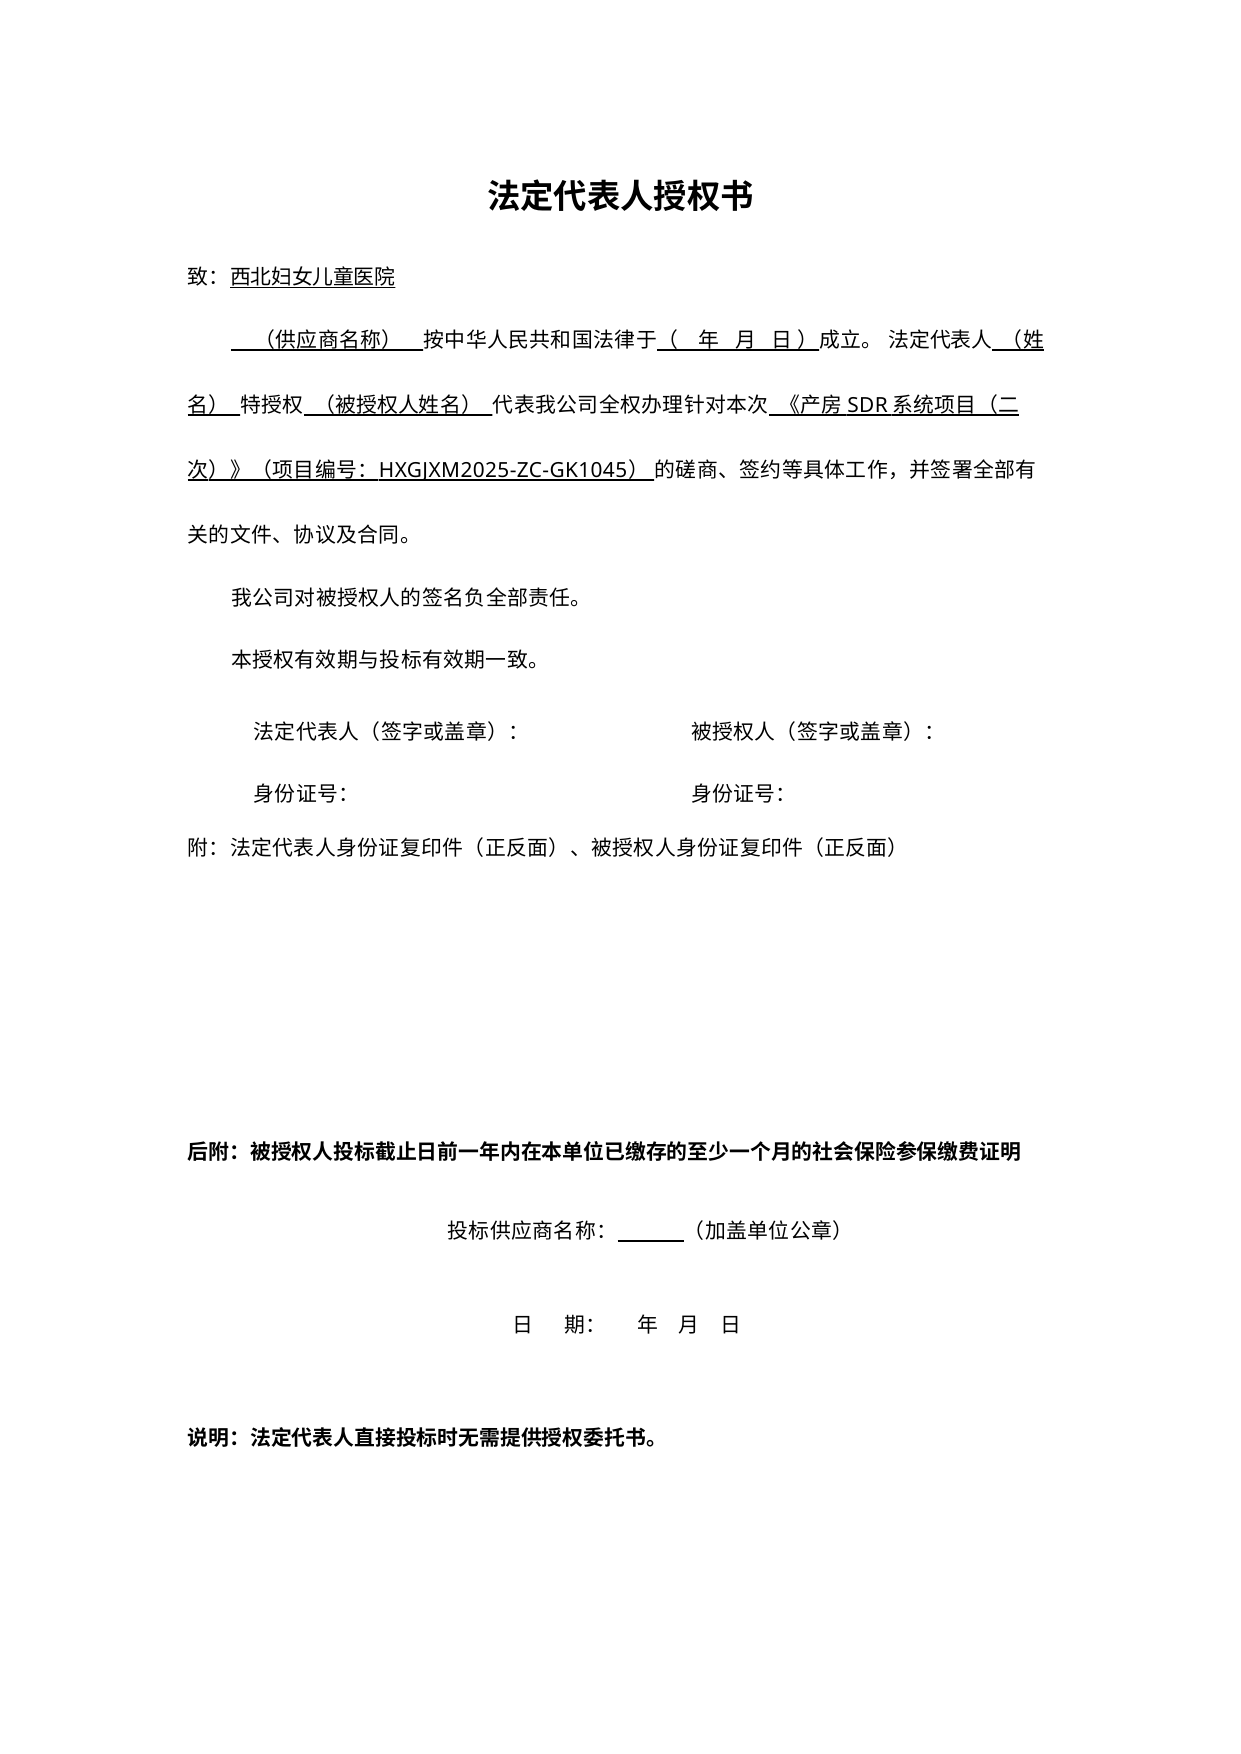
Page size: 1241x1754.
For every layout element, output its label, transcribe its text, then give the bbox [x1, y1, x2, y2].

text 附：法定代表人身份证复印件（正反面）、被授权人身份证复印件（正反面） [187, 830, 1053, 863]
table_header 法定代表人（签字或盖章）： [242, 705, 679, 768]
text 日 期： 年 月 日 [187, 1307, 1053, 1340]
text （供应商名称） 按中华人民共和国法律于（ 年 月 日 ）成立。 法定代表人 （姓名） 特授权 （被授权人姓名） 代表我公司全权办理针对本次 《产房SDR系统项目（二次）》（项目编号：HXGJXM2025-ZC-GK1045） 的磋商、签约等具体工作，并签署全部有关的文件、协议及合同。 [187, 322, 1053, 550]
text 后附：被授权人投标截止日前一年内在本单位已缴存的至少一个月的社会保险参保缴费证明 [187, 1134, 1053, 1166]
text 致：西北妇女儿童医院 [187, 259, 1053, 292]
table_cell 身份证号： [242, 768, 679, 830]
table_header 被授权人（签字或盖章）： [680, 705, 1095, 768]
text 说明：法定代表人直接投标时无需提供授权委托书。 [187, 1420, 1053, 1452]
text 投标供应商名称： （加盖单位公章） [187, 1213, 1053, 1245]
table_cell 身份证号： [680, 768, 1095, 830]
text 本授权有效期与投标有效期一致。 [187, 643, 1053, 675]
text 法定代表人授权书 [187, 162, 1053, 227]
text 我公司对被授权人的签名负全部责任。 [187, 580, 1053, 612]
